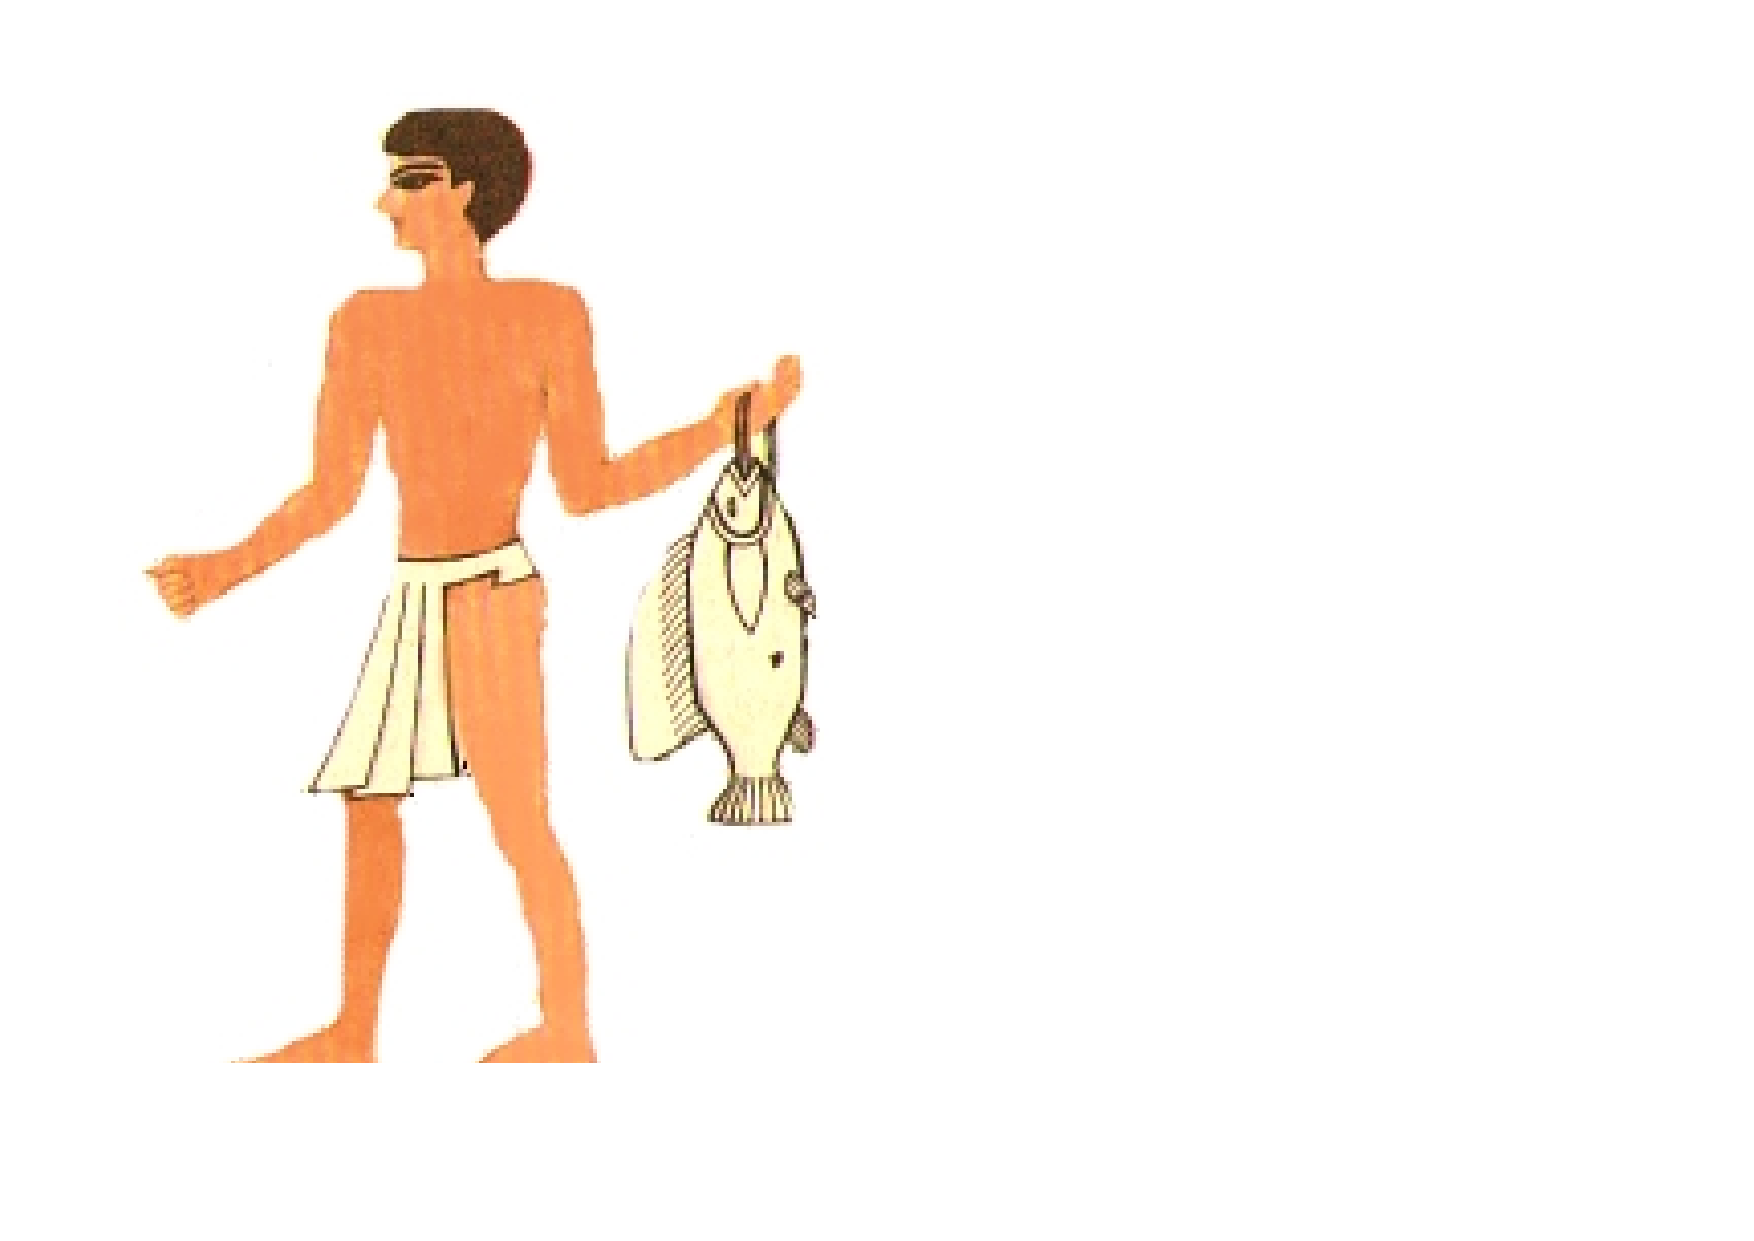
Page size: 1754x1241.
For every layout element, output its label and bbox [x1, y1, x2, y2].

picture [118, 88, 829, 1063]
